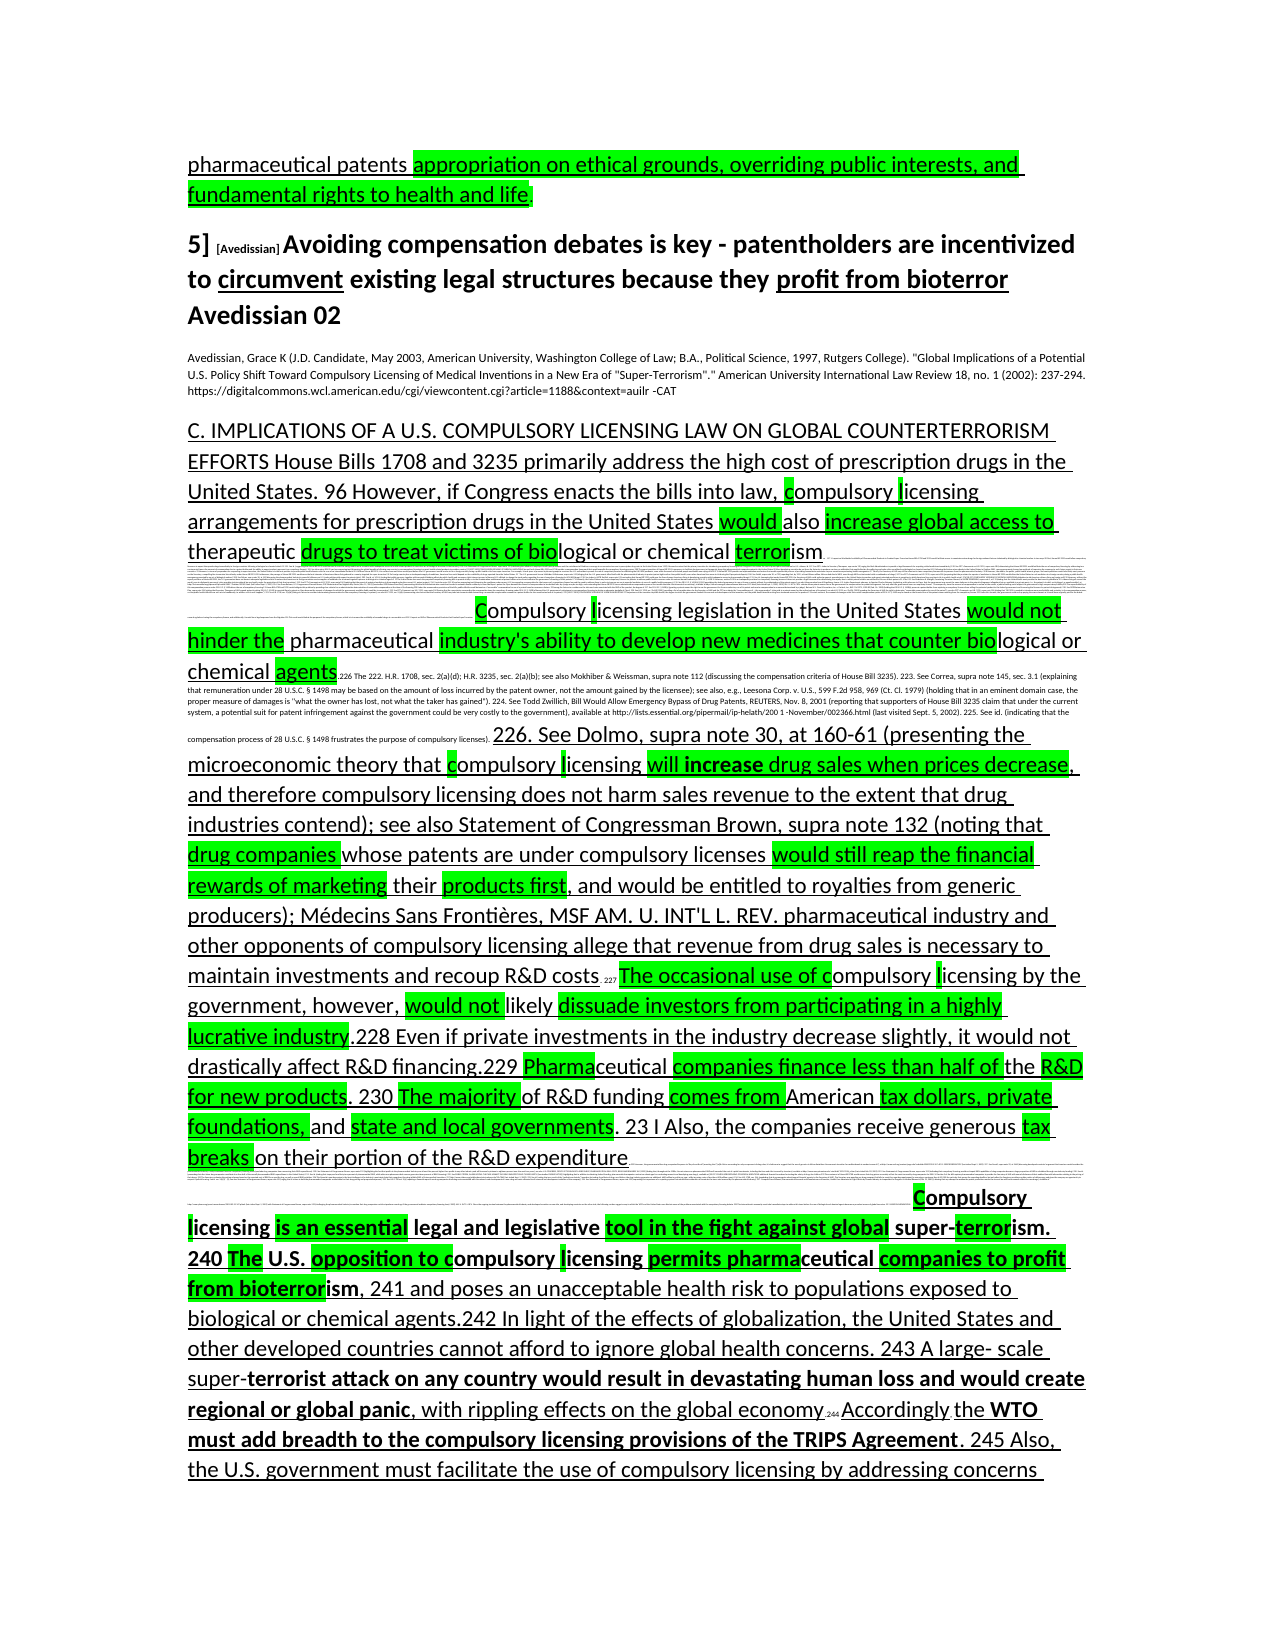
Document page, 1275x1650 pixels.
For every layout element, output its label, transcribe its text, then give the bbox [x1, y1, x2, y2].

subtitle 5] [Avedissian] Avoiding compensation debates is key - patentholders are incentivized to circumvent existing legal structures because they profit from bioterror [187, 227, 1087, 296]
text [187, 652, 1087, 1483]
text Avedissian 02 [187, 298, 1087, 331]
text Avedissian, Grace K (J.D. Candidate, May 2003, American University, Washington College of Law; B.A., Political Science, 1997, Rutgers College). "Global Implications of a Potential U.S. Policy Shift Toward Compulsory Licensing of Medical Inventions in a New Era of "Super-Terrorism"." American University International Law Review 18, no. 1 (2002): 237-294. https://digitalcommons.wcl.american.edu/cgi/viewcontent.cgi?article=1188&context=auilr -CAT [187, 351, 1087, 399]
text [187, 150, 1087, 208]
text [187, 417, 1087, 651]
